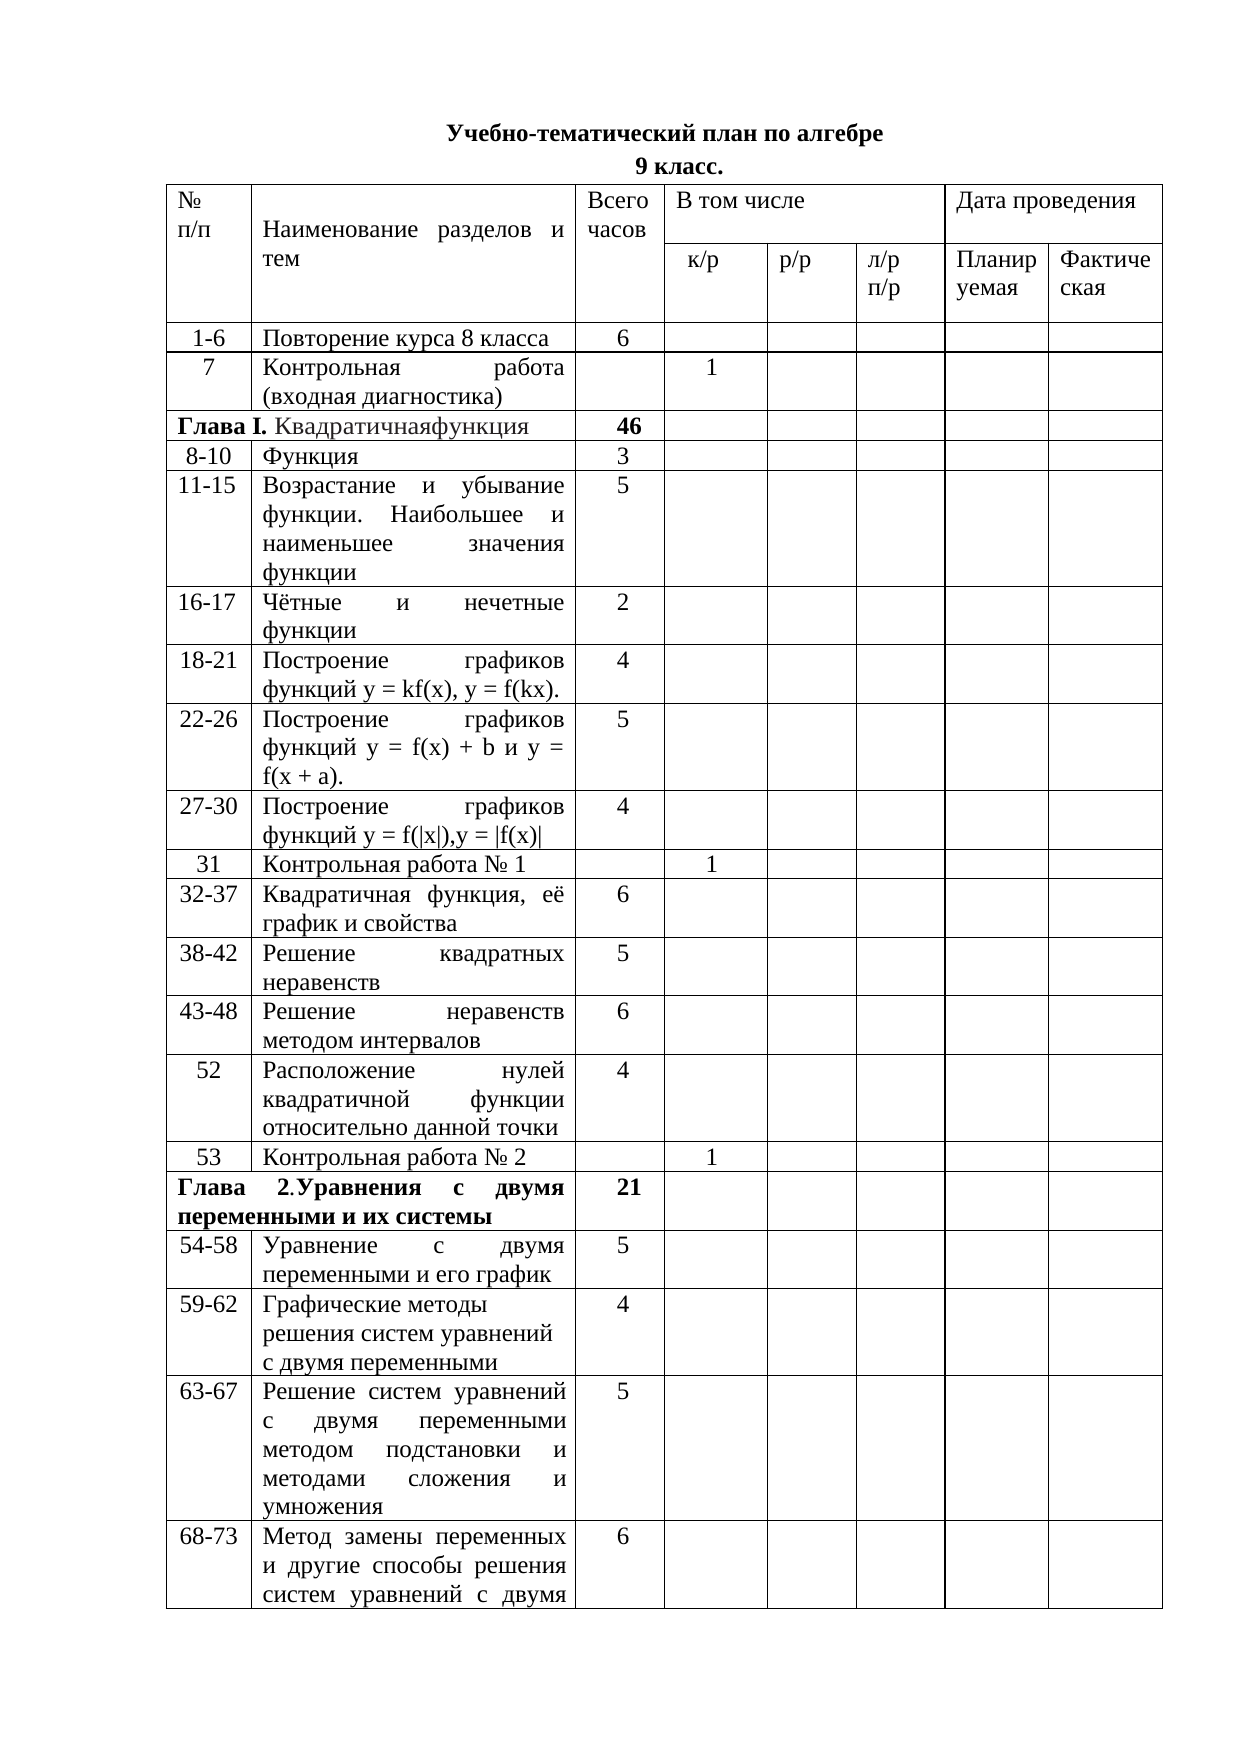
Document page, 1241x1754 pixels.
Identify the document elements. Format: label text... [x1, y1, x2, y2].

table_cell [1049, 1231, 1162, 1288]
table_cell [1049, 353, 1162, 410]
table_cell 31 [167, 850, 251, 878]
table_cell Фактическая [1049, 244, 1162, 322]
table_cell [665, 1055, 767, 1141]
table_cell Построение графиков функций y = kf(x), y = f(kx). [252, 645, 575, 703]
table_cell [768, 996, 856, 1054]
table_cell [857, 1521, 944, 1607]
table_cell [665, 1376, 767, 1520]
table_cell [576, 353, 664, 410]
table_cell [1049, 879, 1162, 937]
table_cell [665, 1289, 767, 1375]
table_cell [857, 1055, 944, 1141]
table_cell 6 [576, 996, 664, 1054]
table_cell [1049, 850, 1162, 878]
table_cell [768, 1521, 856, 1607]
table_cell 16-17 [167, 587, 251, 644]
table_cell [1049, 996, 1162, 1054]
table_cell Чётные и нечетные функции [252, 587, 575, 644]
table_cell Контрольная работа № 1 [252, 850, 575, 878]
table_cell [857, 587, 944, 644]
table_cell [1049, 645, 1162, 703]
table_cell [768, 938, 856, 995]
table_cell 2 [576, 587, 664, 644]
table_header № п/п [167, 185, 251, 322]
table_cell [857, 1172, 944, 1229]
table_cell 43-48 [167, 996, 251, 1054]
table_cell [665, 704, 767, 790]
table_cell 68-73 [167, 1521, 251, 1607]
table_cell [946, 1289, 1048, 1375]
table_cell [768, 850, 856, 878]
table_cell [1049, 791, 1162, 848]
table_cell 1 [665, 1142, 767, 1171]
table_cell р/р [768, 244, 856, 322]
table_cell 46 [576, 411, 664, 440]
table_cell 6 [576, 1521, 664, 1607]
table_cell [946, 587, 1048, 644]
table_cell [768, 1231, 856, 1288]
table_cell Глава I. Квадратичнаяфункция [167, 411, 575, 440]
table_cell [768, 1289, 856, 1375]
table_cell 27-30 [167, 791, 251, 848]
table_cell 4 [576, 1289, 664, 1375]
table_cell [768, 323, 856, 351]
table_cell [946, 704, 1048, 790]
table_cell [665, 323, 767, 351]
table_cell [252, 1521, 575, 1607]
table_cell [576, 1142, 664, 1171]
table_cell [768, 704, 856, 790]
table_cell [857, 1142, 944, 1171]
table_cell [946, 850, 1048, 878]
table_cell [768, 645, 856, 703]
table_header В том числе [665, 185, 944, 243]
table_cell 63-67 [167, 1376, 251, 1520]
table_cell [768, 879, 856, 937]
table_cell [946, 938, 1048, 995]
table_cell 5 [576, 704, 664, 790]
table_cell 54-58 [167, 1231, 251, 1288]
table_cell [665, 587, 767, 644]
table_header Наименование разделов и тем [252, 185, 575, 322]
table_cell [768, 1376, 856, 1520]
table_cell [768, 411, 856, 440]
table_cell Решение квадратных неравенств [252, 938, 575, 995]
table_cell [857, 645, 944, 703]
table_cell Контрольная работа № 2 [252, 1142, 575, 1171]
table_cell [946, 323, 1048, 351]
table_cell [768, 441, 856, 469]
table_cell [946, 471, 1048, 586]
table_cell [1049, 704, 1162, 790]
table_cell 4 [576, 1055, 664, 1141]
table_cell Квадратичная функция, её график и свойства [252, 879, 575, 937]
table_cell 5 [576, 471, 664, 586]
table_cell [665, 1521, 767, 1607]
table_cell [1049, 471, 1162, 586]
table_cell [946, 441, 1048, 469]
table_cell [946, 1055, 1048, 1141]
table_cell 6 [576, 879, 664, 937]
table_cell 18-21 [167, 645, 251, 703]
table_cell [768, 353, 856, 410]
table_cell Решение неравенств методом интервалов [252, 996, 575, 1054]
table_cell [1049, 1289, 1162, 1375]
table_cell [1049, 1521, 1162, 1607]
table_cell 32-37 [167, 879, 251, 937]
table_cell 7 [167, 353, 251, 410]
table_cell Построение графиков функций y = f(|x|),y = |f(x)| [252, 791, 575, 848]
table_cell Расположение нулей квадратичной функции относительно данной точки [252, 1055, 575, 1141]
table_cell [665, 1172, 767, 1229]
table_cell 11-15 [167, 471, 251, 586]
table_cell [857, 1376, 944, 1520]
table_cell 3 [576, 441, 664, 469]
table_cell Уравнение с двумя переменными и его график [252, 1231, 575, 1288]
table_cell [857, 704, 944, 790]
table_cell 22-26 [167, 704, 251, 790]
table_cell [1049, 411, 1162, 440]
table_cell [946, 411, 1048, 440]
table_cell 59-62 [167, 1289, 251, 1375]
table_cell [857, 1231, 944, 1288]
table_header Дата проведения [946, 185, 1162, 243]
table_cell [1049, 938, 1162, 995]
table_cell [857, 471, 944, 586]
table_cell [768, 1142, 856, 1171]
table_cell 4 [576, 791, 664, 848]
table_cell л/р п/р [857, 244, 944, 322]
table_cell [768, 471, 856, 586]
table_cell 38-42 [167, 938, 251, 995]
table_cell 52 [167, 1055, 251, 1141]
table_header Всего часов [576, 185, 664, 322]
table_cell 5 [576, 1376, 664, 1520]
table_cell Функция [252, 441, 575, 469]
table_cell Контрольная работа (входная диагностика) [252, 353, 575, 410]
table_cell [946, 791, 1048, 848]
table_cell Повторение курса 8 класса [252, 323, 575, 351]
table_cell Решение систем уравнений с двумя переменными методом подстановки и методами сложения и умножения [252, 1376, 575, 1520]
table_cell [946, 1231, 1048, 1288]
table_cell [1049, 1376, 1162, 1520]
table_cell [946, 1521, 1048, 1607]
table_cell [857, 938, 944, 995]
table_cell [857, 353, 944, 410]
table_cell [857, 323, 944, 351]
table_cell [857, 850, 944, 878]
table_cell [946, 353, 1048, 410]
table_cell [946, 1172, 1048, 1229]
table_cell [1049, 1142, 1162, 1171]
table_cell [665, 1231, 767, 1288]
table_cell [946, 1142, 1048, 1171]
table_cell 4 [576, 645, 664, 703]
table_cell [665, 791, 767, 848]
table_cell [857, 441, 944, 469]
table_cell [665, 411, 767, 440]
table_cell [1049, 587, 1162, 644]
table_cell 6 [576, 323, 664, 351]
table_cell [857, 996, 944, 1054]
table_cell [946, 1376, 1048, 1520]
table_cell [665, 471, 767, 586]
table_cell [665, 938, 767, 995]
text Учебно-тематический план по алгебре [177, 118, 1152, 147]
table_cell Планируемая [946, 244, 1048, 322]
table_cell к/р [665, 244, 767, 322]
table_cell 1 [665, 850, 767, 878]
table_cell [1049, 1172, 1162, 1229]
table_cell [768, 791, 856, 848]
table_cell Построение графиков функций y = f(x) + b и y = f(x + a). [252, 704, 575, 790]
table_cell [665, 645, 767, 703]
table_cell [768, 1055, 856, 1141]
table_cell [857, 411, 944, 440]
table_cell 21 [576, 1172, 664, 1229]
table_cell [857, 791, 944, 848]
table_cell [946, 879, 1048, 937]
table_cell Возрастание и убывание функции. Наибольшее и наименьшее значения функции [252, 471, 575, 586]
table_cell 5 [576, 938, 664, 995]
table_cell [946, 645, 1048, 703]
table_cell Графические методы решения систем уравнений с двумя переменными [252, 1289, 575, 1375]
table_cell [1049, 441, 1162, 469]
table_cell [1049, 1055, 1162, 1141]
table_cell [665, 441, 767, 469]
table_cell [576, 850, 664, 878]
table_cell 5 [576, 1231, 664, 1288]
table_cell 1-6 [167, 323, 251, 351]
table_cell 1 [665, 353, 767, 410]
table_cell [1049, 323, 1162, 351]
table_cell [857, 879, 944, 937]
table_cell 53 [167, 1142, 251, 1171]
table_cell [665, 996, 767, 1054]
text 9 класс. [207, 151, 1152, 180]
table_cell [665, 879, 767, 937]
table_cell Глава 2.Уравнения с двумя переменными и их системы [167, 1172, 575, 1229]
table_cell [768, 587, 856, 644]
table_cell [946, 996, 1048, 1054]
table_cell [857, 1289, 944, 1375]
table_cell [768, 1172, 856, 1229]
table_cell 8-10 [167, 441, 251, 469]
